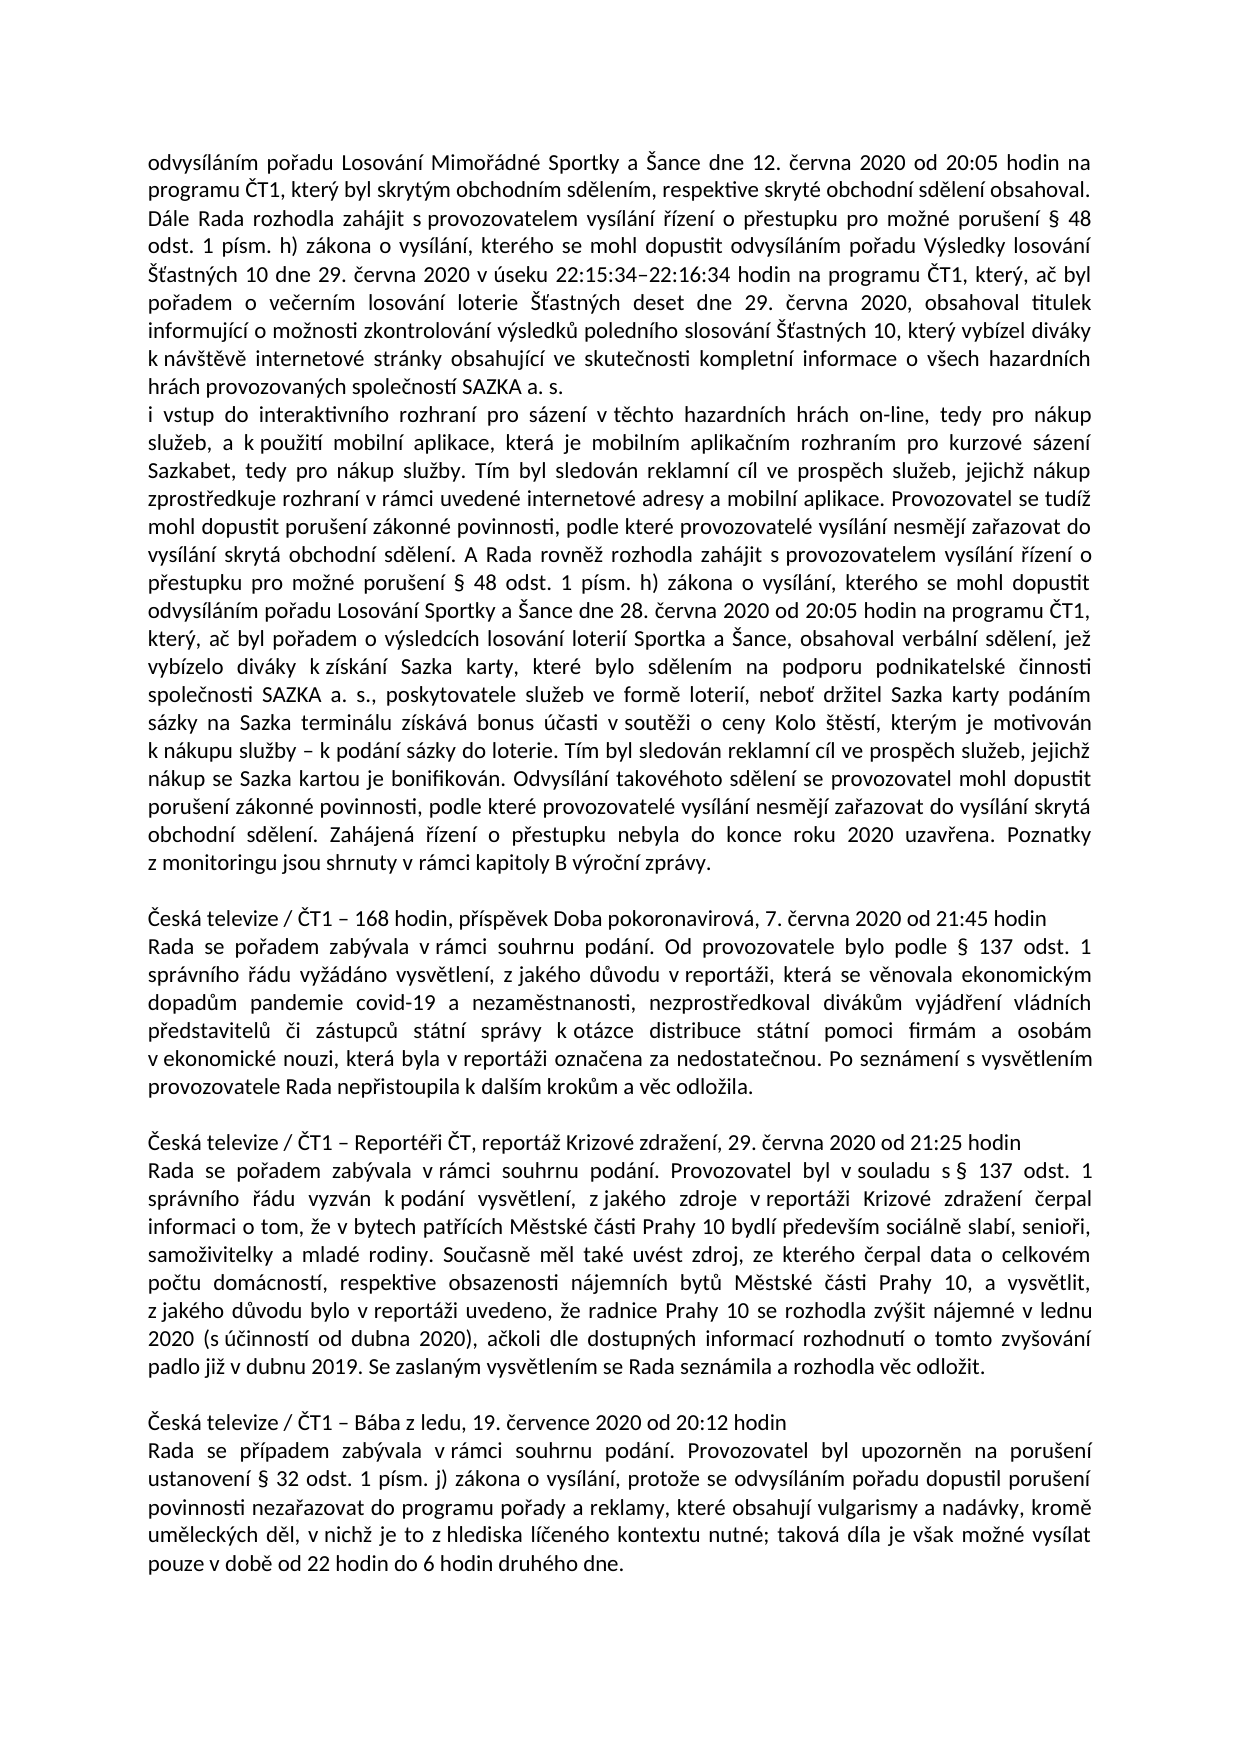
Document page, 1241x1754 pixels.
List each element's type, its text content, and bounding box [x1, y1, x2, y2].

text Rada se případem zabývala v rámci souhrnu podání. Provozovatel byl upozorněn na porušení ustanovení § 32 odst. 1 písm. j) zákona o vysílání, protože se odvysíláním pořadu dopustil porušení povinnosti nezařazovat do programu pořady a reklamy, které obsahují vulgarismy a nadávky, kromě uměleckých děl, v nichž je to z hlediska líčeného kontextu nutné; taková díla je však možné vysílat pouze v době od 22 hodin do 6 hodin druhého dne. [148, 1437, 1093, 1577]
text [148, 148, 1093, 400]
text Rada se pořadem zabývala v rámci souhrnu podání. Od provozovatele bylo podle § 137 odst. 1 správního řádu vyžádáno vysvětlení, z jakého důvodu v reportáži, která se věnovala ekonomickým dopadům pandemie covid-19 a nezaměstnanosti, nezprostředkoval divákům vyjádření vládních představitelů či zástupců státní správy k otázce distribuce státní pomoci firmám a osobám v ekonomické nouzi, která byla v reportáži označena za nedostatečnou. Po seznámení s vysvětlením provozovatele Rada nepřistoupila k dalším krokům a věc odložila. [148, 932, 1093, 1100]
text Česká televize / ČT1 – Reportéři ČT, reportáž Krizové zdražení, 29. června 2020 od 21:25 hodin [148, 1128, 1093, 1156]
text i vstup do interaktivního rozhraní pro sázení v těchto hazardních hrách on-line, tedy pro nákup služeb, a k použití mobilní aplikace, která je mobilním aplikačním rozhraním pro kurzové sázení Sazkabet, tedy pro nákup služby. Tím byl sledován reklamní cíl ve prospěch služeb, jejichž nákup zprostředkuje rozhraní v rámci uvedené internetové adresy a mobilní aplikace. Provozovatel se tudíž mohl dopustit porušení zákonné povinnosti, podle které provozovatelé vysílání nesmějí zařazovat do vysílání skrytá obchodní sdělení. A Rada rovněž rozhodla zahájit s provozovatelem vysílání řízení o přestupku pro možné porušení § 48 odst. 1 písm. h) zákona o vysílání, kterého se mohl dopustit odvysíláním pořadu Losování Sportky a Šance dne 28. června 2020 od 20:05 hodin na programu ČT1, který, ač byl pořadem o výsledcích losování loterií Sportka a Šance, obsahoval verbální sdělení, jež vybízelo diváky k získání Sazka karty, které bylo sdělením na podporu podnikatelské činnosti společnosti SAZKA a. s., poskytovatele služeb ve formě loterií, neboť držitel Sazka karty podáním sázky na Sazka terminálu získává bonus účasti v soutěži o ceny Kolo štěstí, kterým je motivován k nákupu služby – k podání sázky do loterie. Tím byl sledován reklamní cíl ve prospěch služeb, jejichž nákup se Sazka kartou je bonifikován. Odvysílání takovéhoto sdělení se provozovatel mohl dopustit porušení zákonné povinnosti, podle které provozovatelé vysílání nesmějí zařazovat do vysílání skrytá obchodní sdělení. Zahájená řízení o přestupku nebyla do konce roku 2020 uzavřena. Poznatky z monitoringu jsou shrnuty v rámci kapitoly B výroční zprávy. [148, 400, 1093, 876]
text Rada se pořadem zabývala v rámci souhrnu podání. Provozovatel byl v souladu s § 137 odst. 1 správního řádu vyzván k podání vysvětlení, z jakého zdroje v reportáži Krizové zdražení čerpal informaci o tom, že v bytech patřících Městské části Prahy 10 bydlí především sociálně slabí, senioři, samoživitelky a mladé rodiny. Současně měl také uvést zdroj, ze kterého čerpal data o celkovém počtu domácností, respektive obsazenosti nájemních bytů Městské části Prahy 10, a vysvětlit, z jakého důvodu bylo v reportáži uvedeno, že radnice Prahy 10 se rozhodla zvýšit nájemné v lednu 2020 (s účinností od dubna 2020), ačkoli dle dostupných informací rozhodnutí o tomto zvyšování padlo již v dubnu 2019. Se zaslaným vysvětlením se Rada seznámila a rozhodla věc odložit. [148, 1156, 1093, 1381]
text Česká televize / ČT1 – Bába z ledu, 19. července 2020 od 20:12 hodin [148, 1408, 1093, 1437]
text Česká televize / ČT1 – 168 hodin, příspěvek Doba pokoronavirová, 7. června 2020 od 21:45 hodin [148, 904, 1093, 932]
